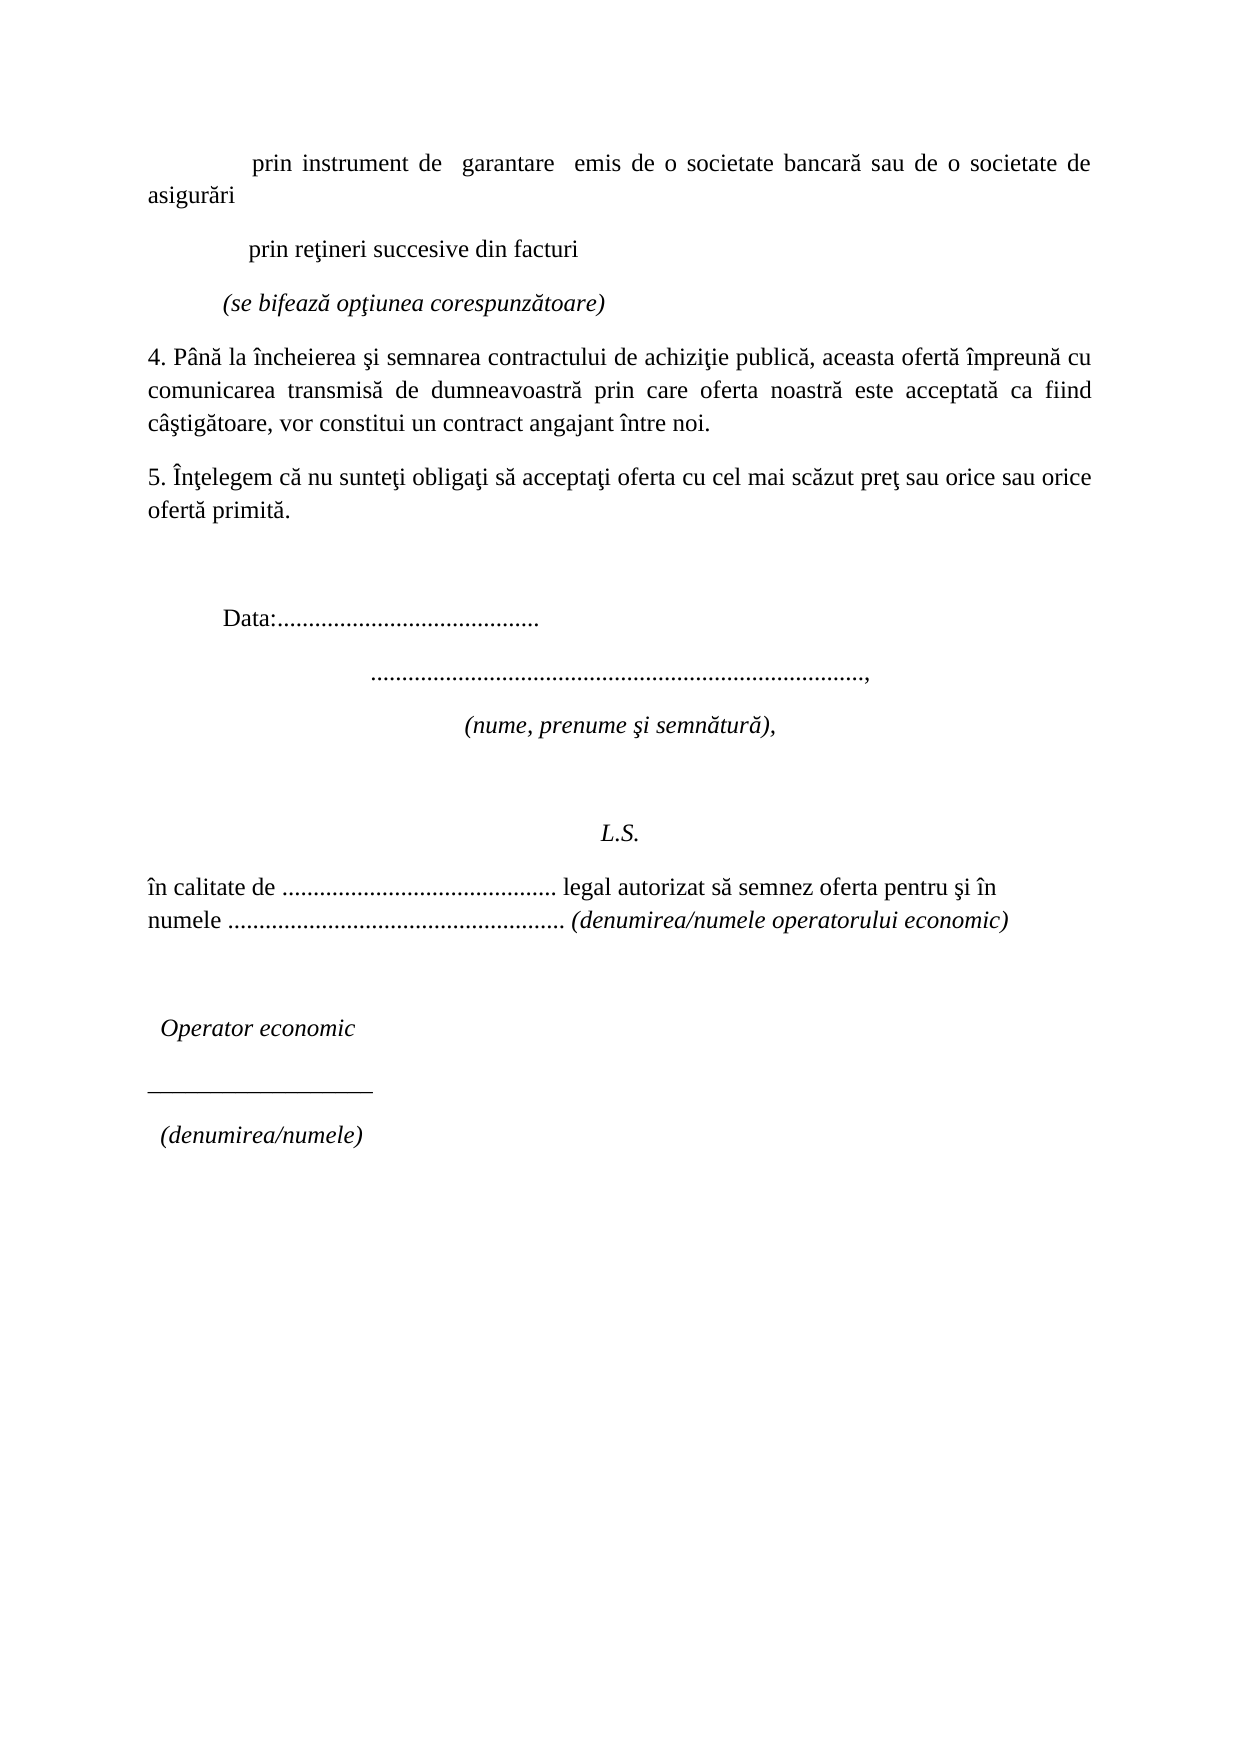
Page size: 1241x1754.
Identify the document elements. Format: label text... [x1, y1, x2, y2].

text (se bifează opţiunea corespunzătoare) [148, 288, 1093, 317]
text ..............................................................................., [148, 657, 1093, 685]
text Operator economic [148, 1013, 1093, 1042]
text L.S. [148, 818, 1093, 847]
text 4. Până la încheierea şi semnarea contractului de achiziţie publică, aceasta ofertă împreună cu comunicarea transmisă de dumneavoastră prin care oferta noastră este acceptată ca fiind câştigătoare, vor constitui un contract angajant între noi. [148, 342, 1093, 437]
text în calitate de ............................................ legal autorizat să semnez oferta pentru şi în numele ...................................................... (denumirea/numele operatorului economic) [148, 872, 1093, 934]
text __________________ [148, 1067, 1093, 1095]
text (nume, prenume şi semnătură), [148, 711, 1093, 739]
text Data:.......................................... [148, 603, 1093, 632]
text  prin instrument de garantare emis de o societate bancară sau de o societate de asigurări [148, 148, 1093, 209]
text (denumirea/numele) [148, 1121, 1093, 1149]
text  prin reţineri succesive din facturi [148, 234, 1093, 263]
text 5. Înţelegem că nu sunteţi obligaţi să acceptaţi oferta cu cel mai scăzut preţ sau orice sau orice ofertă primită. [148, 462, 1093, 524]
